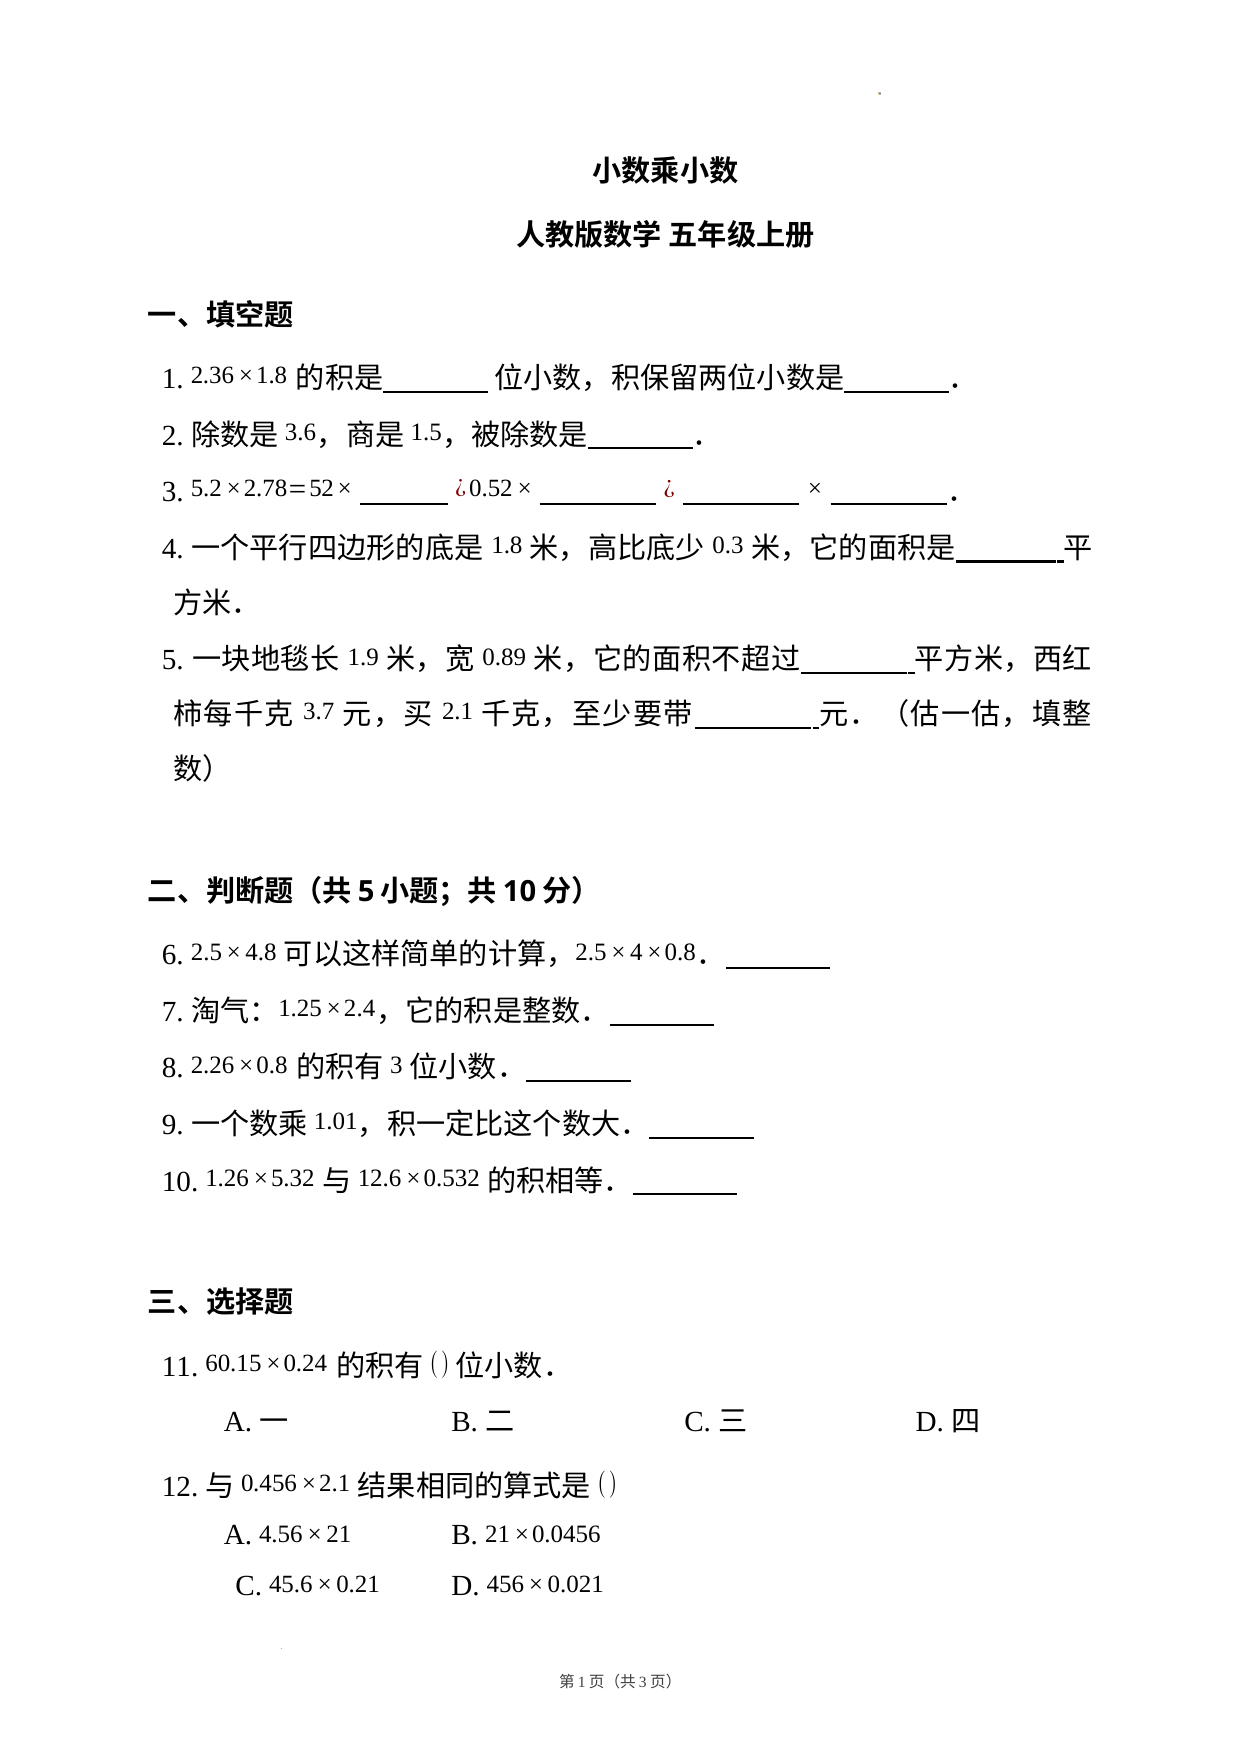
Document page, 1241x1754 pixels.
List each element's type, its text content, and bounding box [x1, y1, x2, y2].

text A. 一 B. 二 C. 三 D. 四 [148, 1397, 1093, 1440]
text 6. 可以这样简单的计算，． [162, 931, 1093, 973]
text 2. 除数是 ，商是 ，被除数是 ． [162, 411, 1093, 453]
title 小数乘小数 [238, 148, 1093, 190]
text 二、判断题（共5小题；共10分） [148, 867, 1093, 910]
text 三、选择题 [148, 1279, 1093, 1321]
text 10. 与 的积相等． [162, 1157, 1093, 1199]
text 8. 的积有 位小数． [162, 1044, 1093, 1086]
text 12. 与 结果相同的算式是 [162, 1462, 1093, 1505]
text A. B. [148, 1517, 1093, 1551]
text 3. ． [162, 468, 1093, 510]
text 7. 淘气：，它的积是整数． [162, 987, 1093, 1030]
text C. D. [148, 1568, 1093, 1601]
text 1. 的积是 位小数，积保留两位小数是 ． [162, 354, 1093, 397]
text 11. 的积有 位小数． [162, 1342, 1093, 1385]
text 5. 一块地毯长 米，宽 米，它的面积不超过 平方米，西红柿每千克 元，买 千克，至少要带 元．（估一估，填整数） [162, 636, 1093, 788]
title 人教版数学 五年级上册 [238, 211, 1093, 253]
text 9. 一个数乘 ，积一定比这个数大． [162, 1101, 1093, 1143]
text 4. 一个平行四边形的底是 米，高比底少 米，它的面积是 平方米． [162, 524, 1093, 621]
text 一、填空题 [148, 291, 1093, 333]
